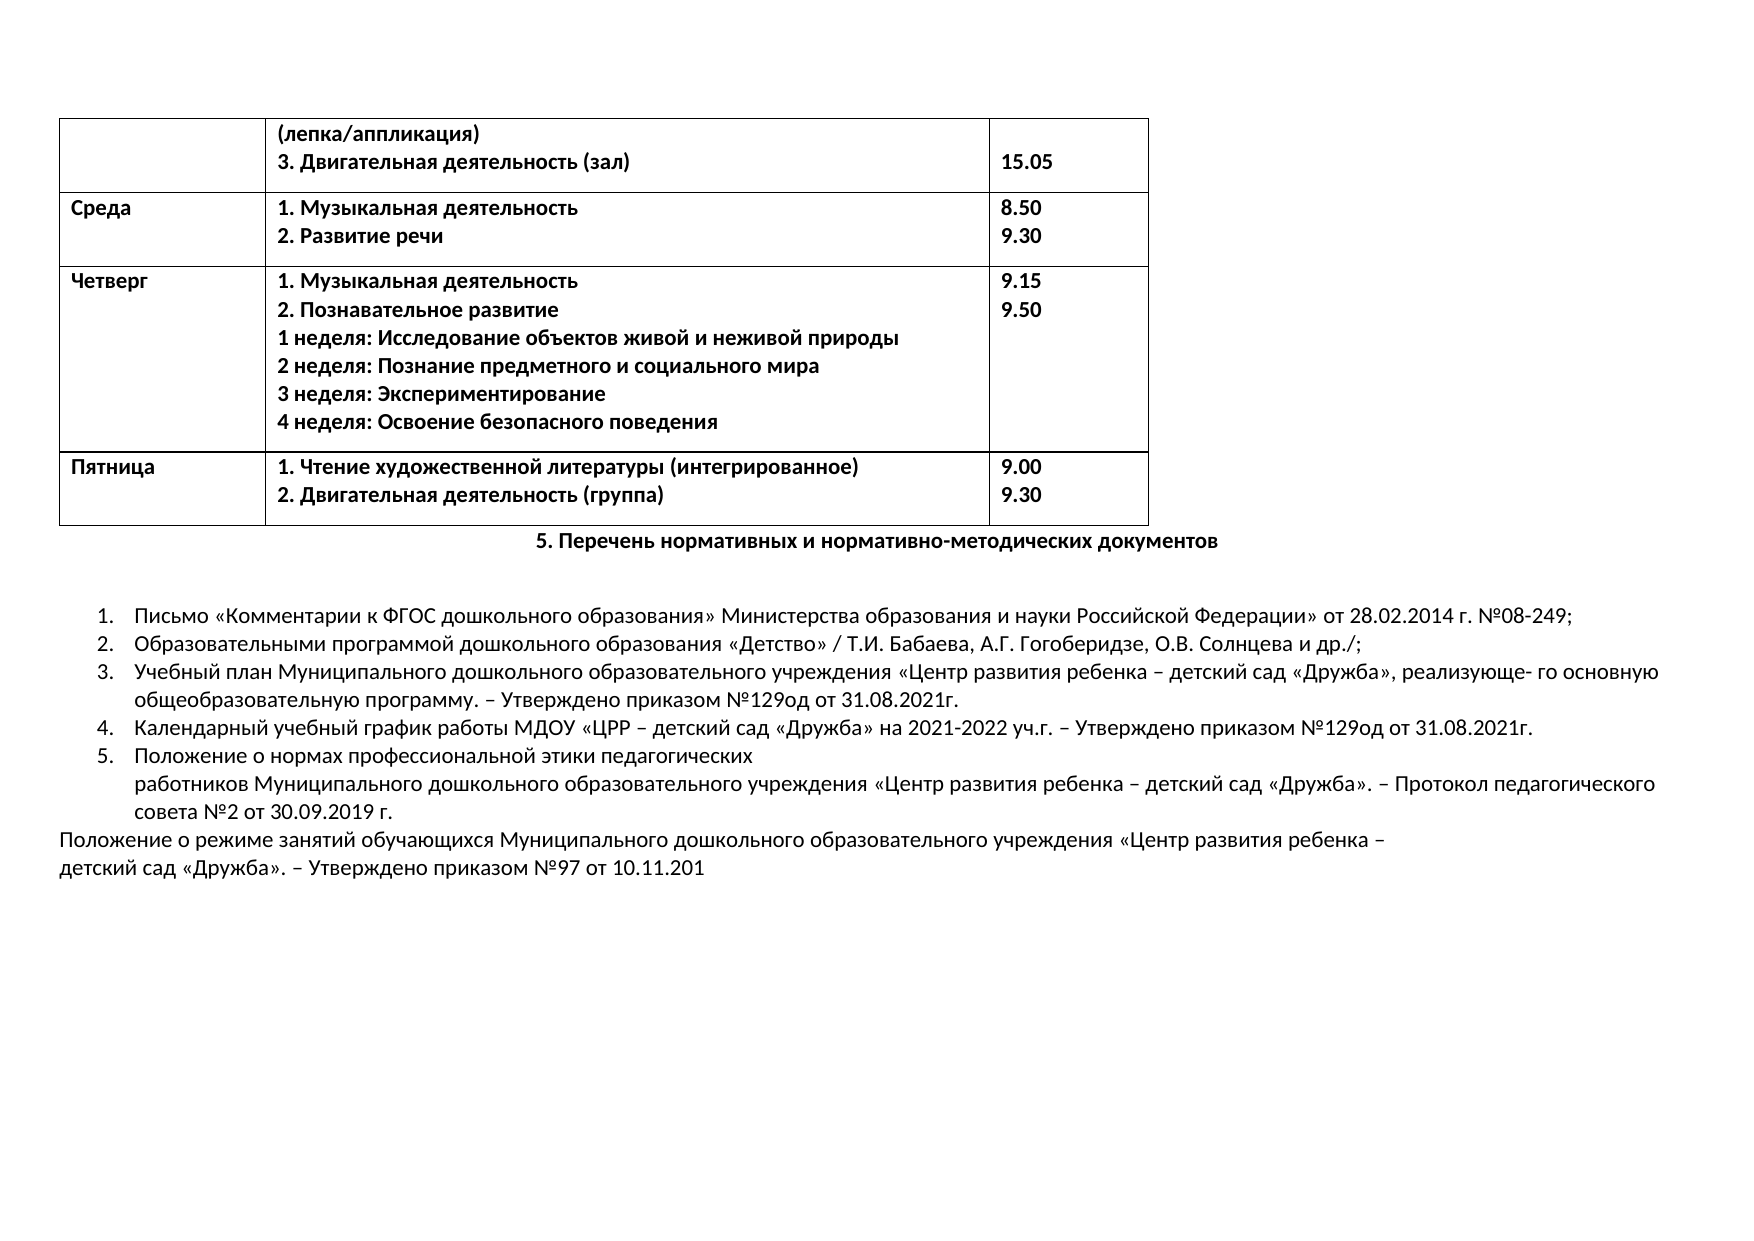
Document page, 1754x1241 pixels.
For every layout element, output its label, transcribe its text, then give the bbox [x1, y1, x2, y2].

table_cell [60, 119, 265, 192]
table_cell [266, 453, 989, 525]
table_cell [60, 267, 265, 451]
list Календарный учебный график работы МДОУ «ЦРР – детский сад «Дружба» на 2021-2022 уч.г. – Утверждено приказом №129од от 31.08.2021г. [97, 713, 1695, 741]
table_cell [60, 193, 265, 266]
text 5. Перечень нормативных и нормативно-методических документов [59, 526, 1695, 554]
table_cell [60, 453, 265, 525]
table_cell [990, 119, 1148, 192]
list Письмо «Комментарии к ФГОС дошкольного образования» Министерства образования и науки Российской Федерации» от 28.02.2014 г. №08-249; [97, 601, 1695, 629]
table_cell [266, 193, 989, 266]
list Положение о нормах профессиональной этики педагогических работников Муниципального дошкольного образовательного учреждения «Центр развития ребенка – детский сад «Дружба». – Протокол педагогического совета №2 от 30.09.2019 г. [97, 741, 1695, 825]
text Положение о режиме занятий обучающихся Муниципального дошкольного образовательного учреждения «Центр развития ребенка – детский сад «Дружба». – Утверждено приказом №97 от 10.11.201 [59, 825, 1695, 881]
list Учебный план Муниципального дошкольного образовательного учреждения «Центр развития ребенка – детский сад «Дружба», реализующе- го основную общеобразовательную программу. – Утверждено приказом №129од от 31.08.2021г. [97, 657, 1695, 713]
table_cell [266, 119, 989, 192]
list Образовательными программой дошкольного образования «Детство» / Т.И. Бабаева, А.Г. Гогоберидзе, О.В. Солнцева и др./; [97, 629, 1695, 657]
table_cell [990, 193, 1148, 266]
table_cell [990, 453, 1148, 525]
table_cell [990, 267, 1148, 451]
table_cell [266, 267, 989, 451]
